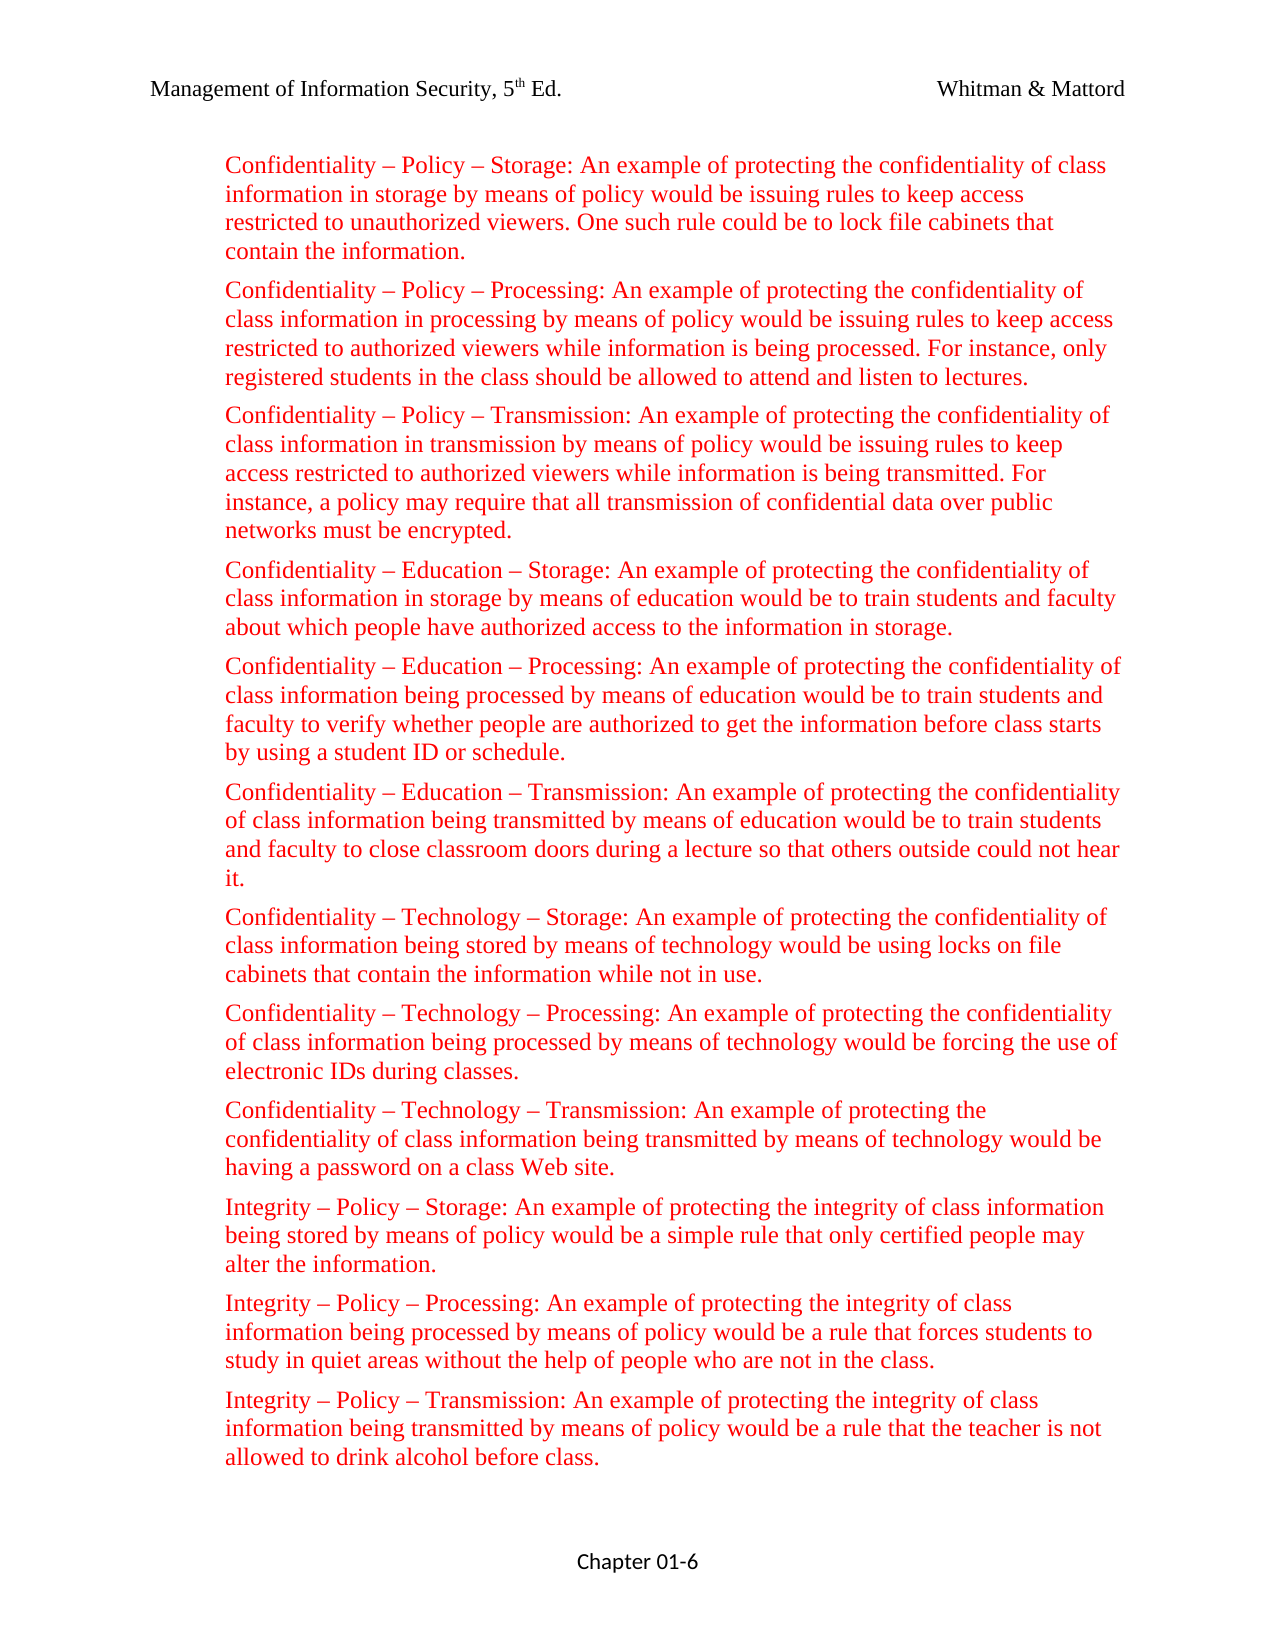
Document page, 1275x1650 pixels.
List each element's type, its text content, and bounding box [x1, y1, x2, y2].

text Integrity – Policy – Storage: An example of protecting the integrity of class information being stored by means of policy would be a simple rule that only certified people may alter the information. [225, 1192, 1122, 1278]
text Confidentiality – Technology – Processing: An example of protecting the confidentiality of class information being processed by means of technology would be forcing the use of electronic IDs during classes. [225, 998, 1122, 1085]
text Confidentiality – Policy – Storage: An example of protecting the confidentiality of class information in storage by means of policy would be issuing rules to keep access restricted to unauthorized viewers. One such rule could be to lock file cabinets that contain the information. [225, 150, 1122, 265]
text Confidentiality – Education – Transmission: An example of protecting the confidentiality of class information being transmitted by means of education would be to train students and faculty to close classroom doors during a lecture so that others outside could not hear it. [225, 777, 1122, 892]
text Integrity – Policy – Processing: An example of protecting the integrity of class information being processed by means of policy would be a rule that forces students to study in quiet areas without the help of people who are not in the class. [225, 1288, 1122, 1374]
text Confidentiality – Technology – Storage: An example of protecting the confidentiality of class information being stored by means of technology would be using locks on file cabinets that contain the information while not in use. [225, 902, 1122, 988]
text Confidentiality – Technology – Transmission: An example of protecting the confidentiality of class information being transmitted by means of technology would be having a password on a class Web site. [225, 1095, 1122, 1181]
text Confidentiality – Education – Processing: An example of protecting the confidentiality of class information being processed by means of education would be to train students and faculty to verify whether people are authorized to get the information before class starts by using a student ID or schedule. [225, 651, 1122, 766]
text Integrity – Policy – Transmission: An example of protecting the integrity of class information being transmitted by means of policy would be a rule that the teacher is not allowed to drink alcohol before class. [225, 1385, 1122, 1471]
text Confidentiality – Policy – Transmission: An example of protecting the confidentiality of class information in transmission by means of policy would be issuing rules to keep access restricted to authorized viewers while information is being transmitted. For instance, a policy may require that all transmission of confidential data over public networks must be encrypted. [225, 401, 1122, 544]
text Confidentiality – Policy – Processing: An example of protecting the confidentiality of class information in processing by means of policy would be issuing rules to keep access restricted to authorized viewers while information is being processed. For instance, only registered students in the class should be allowed to attend and listen to lectures. [225, 275, 1122, 390]
text Confidentiality – Education – Storage: An example of protecting the confidentiality of class information in storage by means of education would be to train students and faculty about which people have authorized access to the information in storage. [225, 555, 1122, 641]
